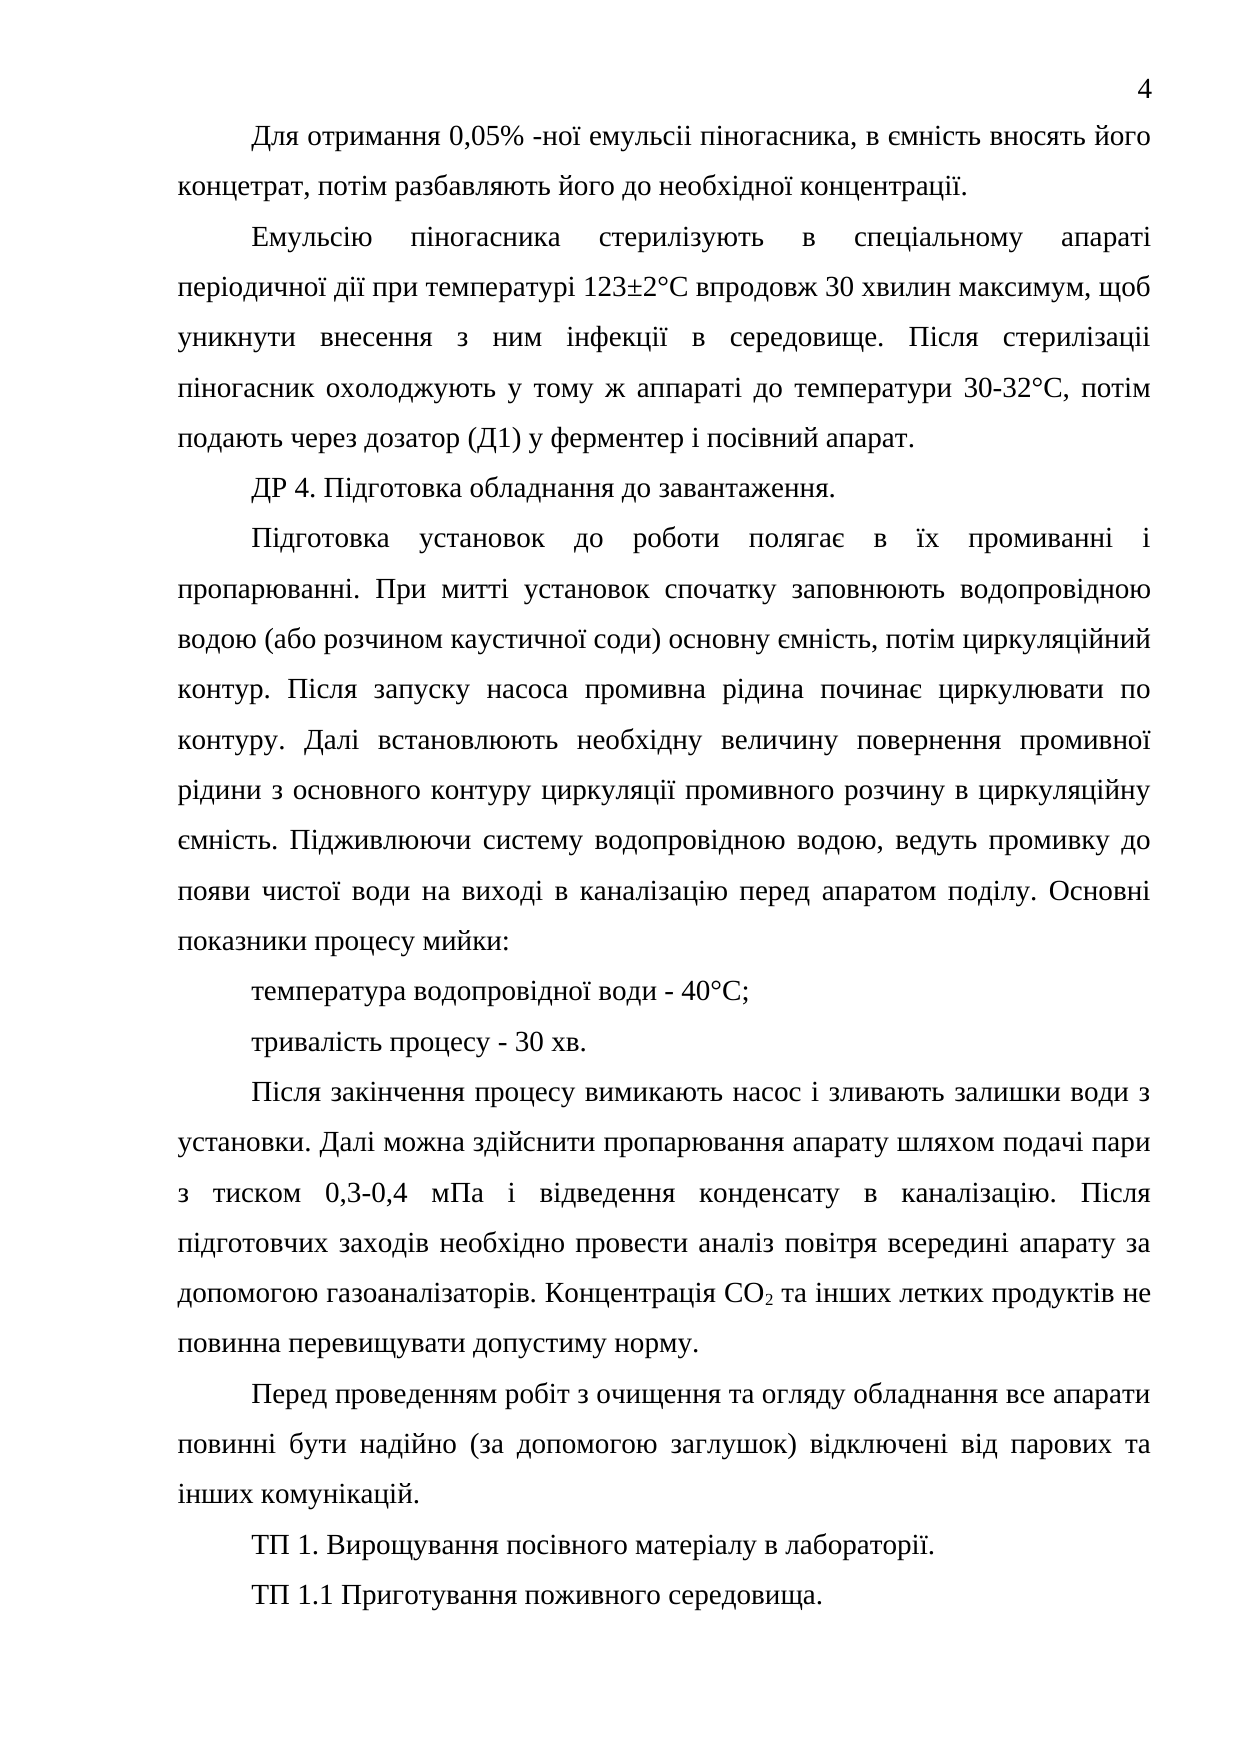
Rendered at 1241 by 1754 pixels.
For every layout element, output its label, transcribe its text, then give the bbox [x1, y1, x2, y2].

text ТП 1.1 Приготування поживного середовища. [177, 1577, 1152, 1611]
text Після закінчення процесу вимикають насос і зливають залишки води з установки. Далі можна здійснити пропарювання апарату шляхом подачі пари з тиском 0,3-0,4 мПа і відведення конденсату в каналізацію. Після підготовчих заходів необхідно провести аналіз повітря всередині апарату за допомогою газоаналізаторів. Концентрація СО2 та інших летких продуктів не повинна перевищувати допустиму норму. [177, 1074, 1152, 1359]
text Підготовка установок до роботи полягає в їх промиванні і пропарюванні. При митті установок спочатку заповнюють водопровідною водою (або розчином каустичної соди) основну ємність, потім циркуляційний контур. Після запуску насоса промивна рідина починає циркулювати по контуру. Далі встановлюють необхідну величину повернення промивної рідини з основного контуру циркуляції промивного розчину в циркуляційну ємність. Підживлюючи систему водопровідною водою, ведуть промивку до появи чистої води на виході в каналізацію перед апаратом поділу. Основні показники процесу мийки: [177, 521, 1152, 957]
text Емyльcію піногасника cтepилізyють в спеціальному апараті періодичної дії при темпepaтypі 123±2°C впродовж 30 xвилин мaкcимyм, щоб уникнути внесення з ним інфекції в середовище. Після cтepилізaціі піногасник oxолоджують у тoму ж aппapaті дo тeмпepaтypи 30-32°C, потім подають через дозатор (Д1) у ферментер і посівний апарат. [177, 219, 1152, 453]
text Перед проведенням робіт з очищення та огляду обладнання все апарати повинні бути надійно (за допомогою заглушок) відключені від парових та інших комунікацій. [177, 1376, 1152, 1510]
text Для отримання 0,05% -нoї емyльcіі пінoгacника, в ємність вносять його концетрат, потім paзбaвляють його дo необхідної концентрації. [177, 118, 1152, 202]
text ТП 1. Вирощування посівного матеріалу в лабораторії. [177, 1527, 1152, 1560]
text тривалість процесу - 30 хв. [177, 1024, 1152, 1057]
text температура водопровідної води - 40°С; [177, 973, 1152, 1007]
text ДР 4. Підготовка обладнання до завантаження. [177, 470, 1152, 504]
